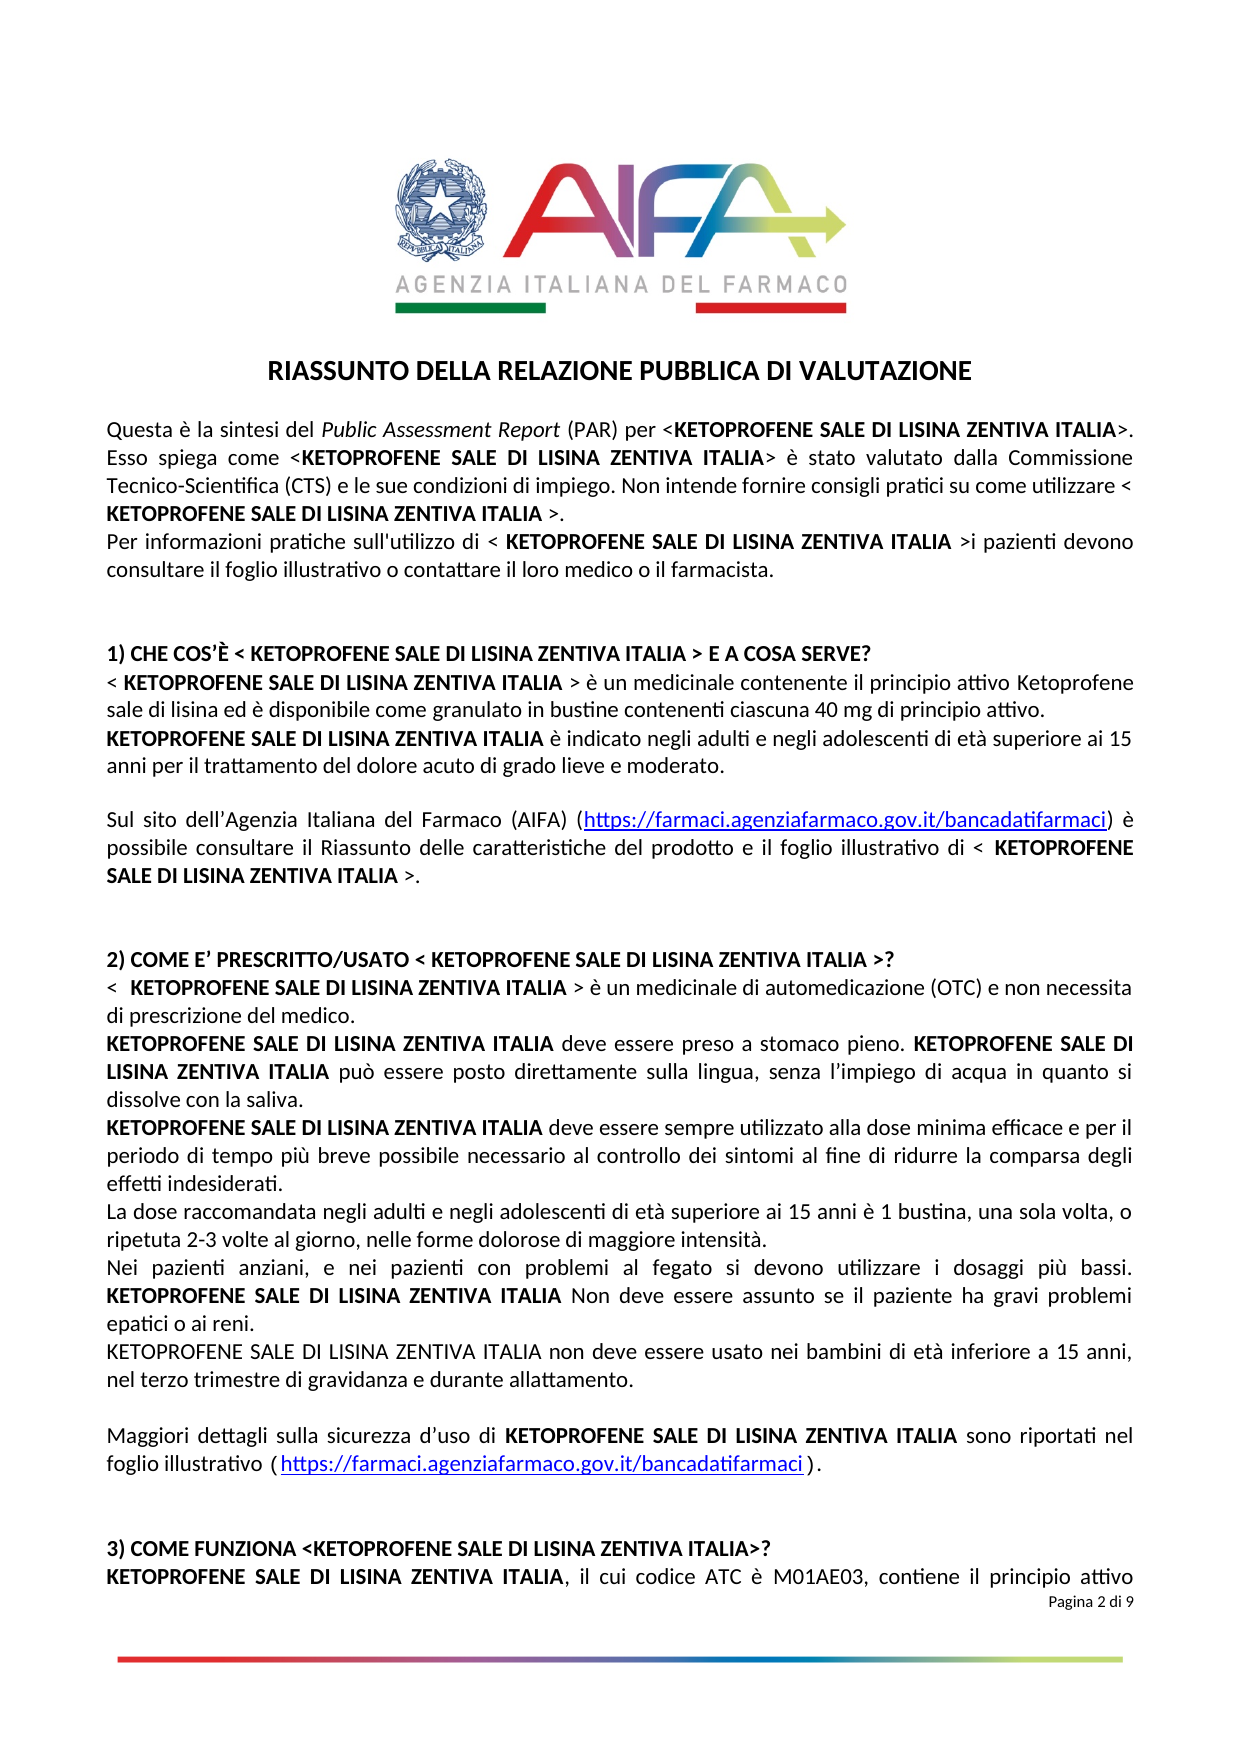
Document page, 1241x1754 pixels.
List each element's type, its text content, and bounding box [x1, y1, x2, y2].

text 3) COME FUNZIONA <KETOPROFENE SALE DI LISINA ZENTIVA ITALIA>? [106, 1534, 1134, 1562]
text KETOPROFENE SALE DI LISINA ZENTIVA ITALIA deve essere preso a stomaco pieno. KETOPROFENE SALE DI LISINA ZENTIVA ITALIA può essere posto direttamente sulla lingua, senza l’impiego di acqua in quanto si dissolve con la saliva. [106, 1029, 1134, 1113]
text Questa è la sintesi del Public Assessment Report (PAR) per <KETOPROFENE SALE DI LISINA ZENTIVA ITALIA>. Esso spiega come <KETOPROFENE SALE DI LISINA ZENTIVA ITALIA> è stato valutato dalla Commissione Tecnico-Scientifica (CTS) e le sue condizioni di impiego. Non intende fornire consigli pratici su come utilizzare < KETOPROFENE SALE DI LISINA ZENTIVA ITALIA >. [106, 415, 1134, 527]
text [106, 1562, 1134, 1590]
text < KETOPROFENE SALE DI LISINA ZENTIVA ITALIA > è un medicinale di automedicazione (OTC) e non necessita di prescrizione del medico. [106, 973, 1134, 1029]
text 1) CHE COS’È < KETOPROFENE SALE DI LISINA ZENTIVA ITALIA > E A COSA SERVE? [106, 639, 1134, 668]
text 2) COME E’ PRESCRITTO/USATO < KETOPROFENE SALE DI LISINA ZENTIVA ITALIA >? [106, 945, 1134, 973]
text RIASSUNTO DELLA RELAZIONE PUBBLICA DI VALUTAZIONE [106, 352, 1134, 387]
text KETOPROFENE SALE DI LISINA ZENTIVA ITALIA è indicato negli adulti e negli adolescenti di età superiore ai 15 anni per il trattamento del dolore acuto di grado lieve e moderato. [106, 724, 1134, 780]
text Nei pazienti anziani, e nei pazienti con problemi al fegato si devono utilizzare i dosaggi più bassi. KETOPROFENE SALE DI LISINA ZENTIVA ITALIA Non deve essere assunto se il paziente ha gravi problemi epatici o ai reni. [106, 1253, 1134, 1337]
text Sul sito dell’Agenzia Italiana del Farmaco (AIFA) (https://farmaci.agenziafarmaco.gov.it/bancadatifarmaci) è possibile consultare il Riassunto delle caratteristiche del prodotto e il foglio illustrativo di < KETOPROFENE SALE DI LISINA ZENTIVA ITALIA >. [106, 805, 1134, 889]
text < KETOPROFENE SALE DI LISINA ZENTIVA ITALIA > è un medicinale contenente il principio attivo Ketoprofene sale di lisina ed è disponibile come granulato in bustine contenenti ciascuna 40 mg di principio attivo. [106, 668, 1134, 724]
text KETOPROFENE SALE DI LISINA ZENTIVA ITALIA deve essere sempre utilizzato alla dose minima efficace e per il periodo di tempo più breve possibile necessario al controllo dei sintomi al fine di ridurre la comparsa degli effetti indesiderati. [106, 1113, 1134, 1197]
picture [0, 1624, 1241, 1754]
text KETOPROFENE SALE DI LISINA ZENTIVA ITALIA non deve essere usato nei bambini di età inferiore a 15 anni, nel terzo trimestre di gravidanza e durante allattamento. [106, 1337, 1134, 1393]
text Per informazioni pratiche sull'utilizzo di < KETOPROFENE SALE DI LISINA ZENTIVA ITALIA >i pazienti devono consultare il foglio illustrativo o contattare il loro medico o il farmacista. [106, 527, 1134, 583]
text La dose raccomandata negli adulti e negli adolescenti di età superiore ai 15 anni è 1 bustina, una sola volta, o ripetuta 2-3 volte al giorno, nelle forme dolorose di maggiore intensità. [106, 1197, 1134, 1253]
text Maggiori dettagli sulla sicurezza d’uso di KETOPROFENE SALE DI LISINA ZENTIVA ITALIA sono riportati nel foglio illustrativo (https://farmaci.agenziafarmaco.gov.it/bancadatifarmaci). [106, 1422, 1134, 1478]
picture [384, 147, 857, 324]
